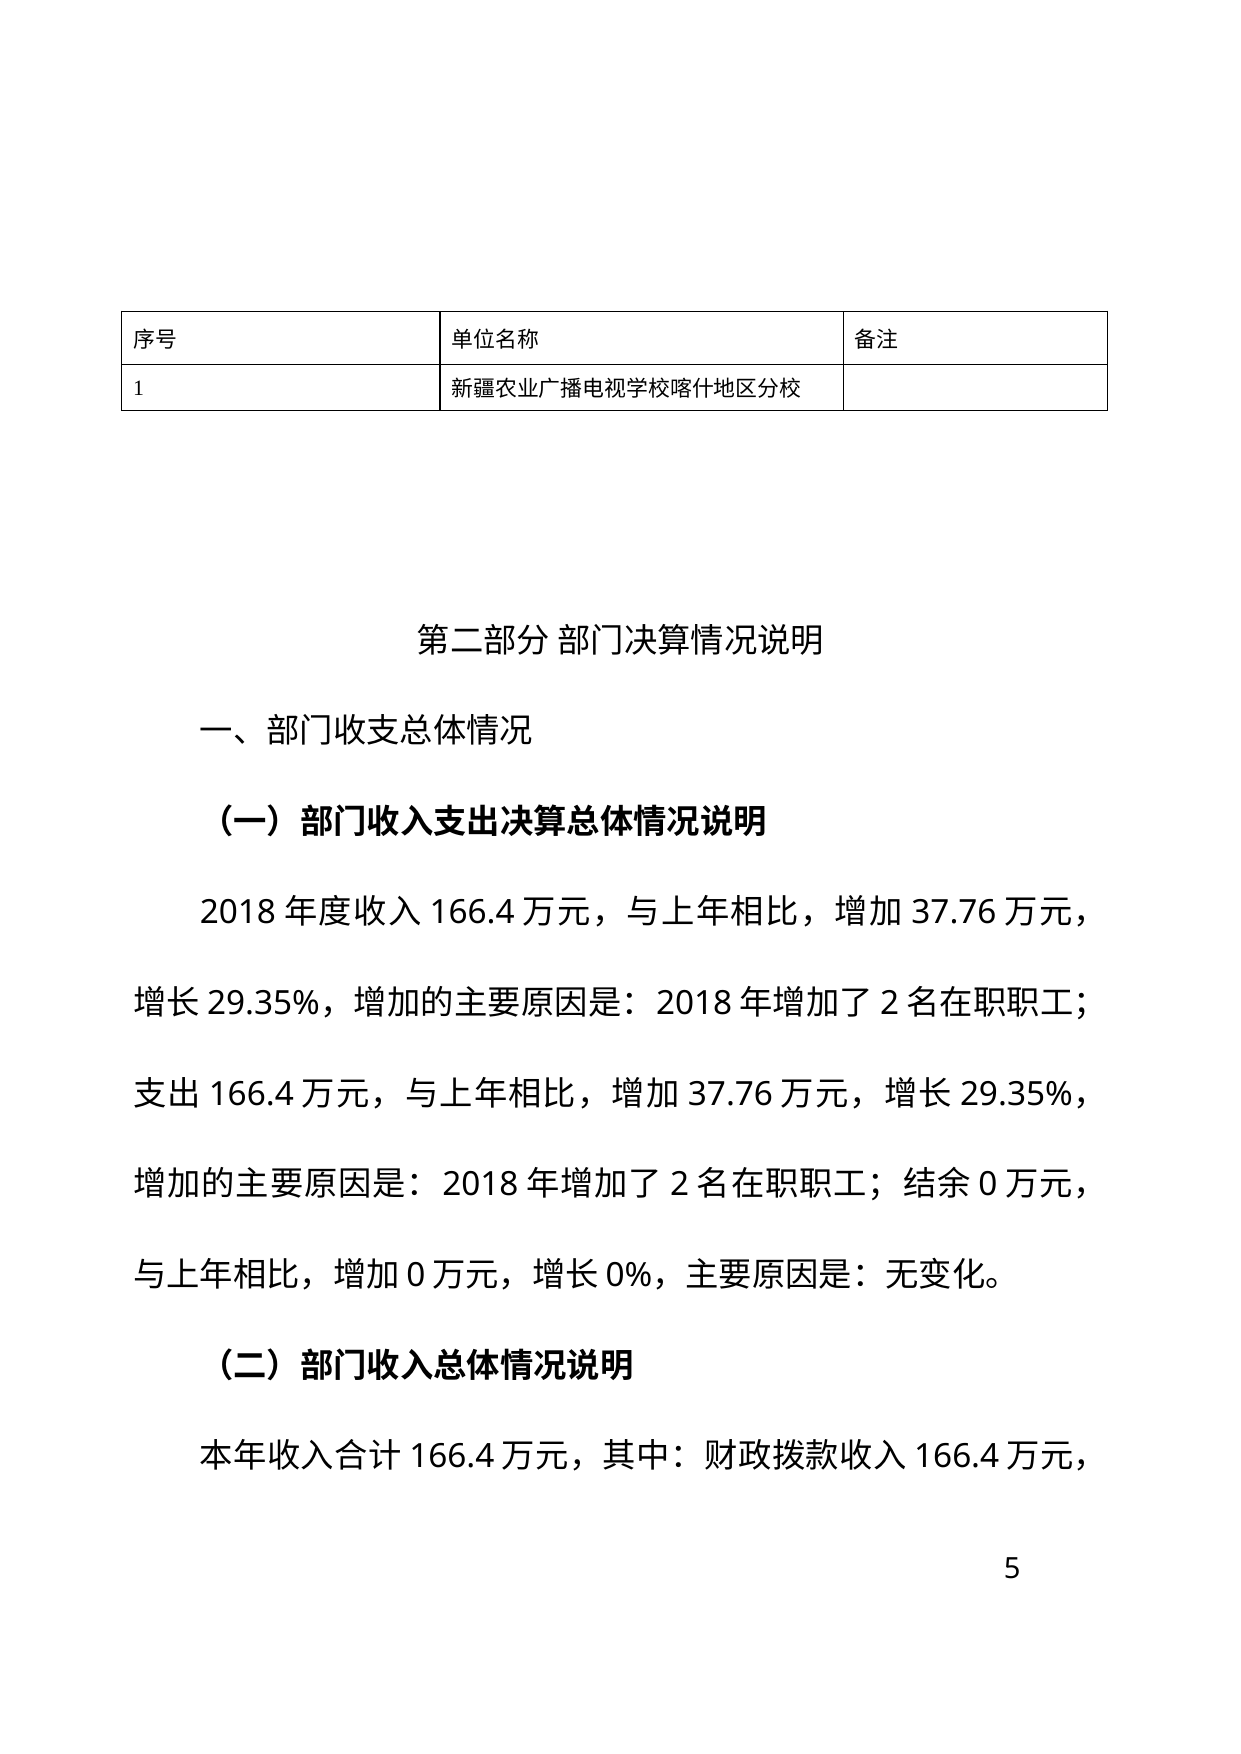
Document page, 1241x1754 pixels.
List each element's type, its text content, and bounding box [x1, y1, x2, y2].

text （二）部门收入总体情况说明 [133, 1317, 1107, 1408]
table_cell 新疆农业广播电视学校喀什地区分校 [441, 365, 843, 410]
text （一）部门收入支出决算总体情况说明 [133, 773, 1107, 864]
table_header 单位名称 [441, 312, 843, 364]
table_cell 1 [122, 365, 439, 410]
text 2018年度收入166.4万元，与上年相比，增加37.76万元，增长29.35%，增加的主要原因是：2018年增加了2名在职职工；支出166.4万元，与上年相比，增加37.76万元，增长29.35%，增加的主要原因是：2018年增加了2名在职职工；结余0万元，与上年相比，增加0万元，增长0%，主要原因是：无变化。 [133, 864, 1107, 1317]
text 第二部分 部门决算情况说明 [133, 592, 1107, 683]
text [133, 1408, 1107, 1498]
table_cell [844, 365, 1107, 410]
table_header 序号 [122, 312, 439, 364]
text 一、部门收支总体情况 [133, 683, 1107, 773]
table_header 备注 [844, 312, 1107, 364]
